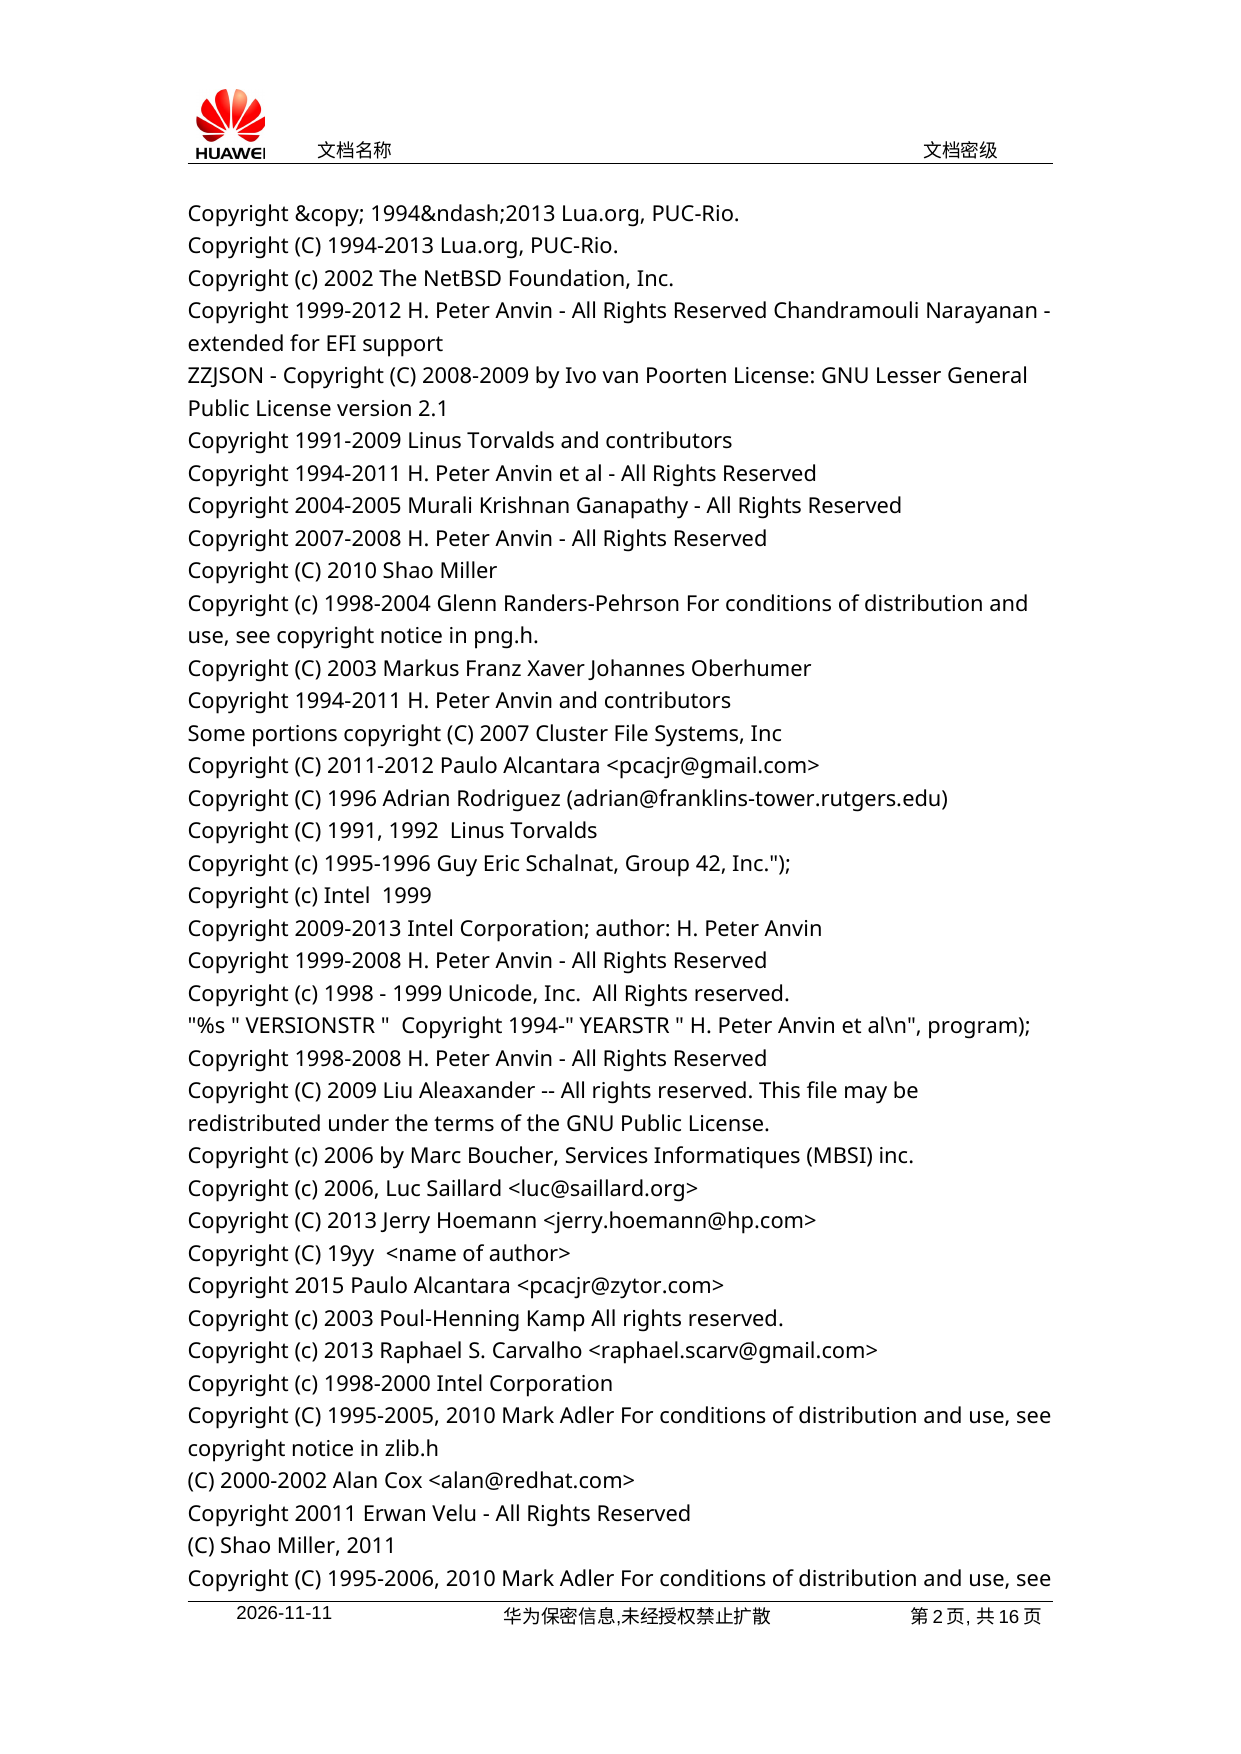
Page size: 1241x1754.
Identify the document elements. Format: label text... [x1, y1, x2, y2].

text "%s " VERSIONSTR " Copyright 1994-" YEARSTR " H. Peter Anvin et al\n", program); [187, 1009, 1053, 1041]
text Copyright (c) 2003 Poul-Henning Kamp All rights reserved. [187, 1301, 1053, 1334]
text Copyright 1998-2008 H. Peter Anvin - All Rights Reserved [187, 1041, 1053, 1074]
text Copyright (c) 1998 - 1999 Unicode, Inc. All Rights reserved. [187, 976, 1053, 1009]
text Copyright &copy; 1994&ndash;2013 Lua.org, PUC-Rio. [187, 196, 1053, 229]
text Copyright (c) 2013 Raphael S. Carvalho <raphael.scarv@gmail.com> [187, 1334, 1053, 1366]
text Copyright 1994-2011 H. Peter Anvin and contributors [187, 684, 1053, 716]
text Copyright (C) 2003 Markus Franz Xaver Johannes Oberhumer [187, 651, 1053, 684]
text Copyright 1994-2011 H. Peter Anvin et al - All Rights Reserved [187, 456, 1053, 489]
text Copyright (c) 2002 The NetBSD Foundation, Inc. [187, 261, 1053, 294]
text Copyright 1999-2012 H. Peter Anvin - All Rights Reserved Chandramouli Narayanan - extended for EFI support [187, 294, 1053, 359]
text Copyright 20011 Erwan Velu - All Rights Reserved [187, 1496, 1053, 1529]
text (C) Shao Miller, 2011 [187, 1529, 1053, 1561]
picture [196, 89, 265, 159]
text (C) 2000-2002 Alan Cox <alan@redhat.com> [187, 1464, 1053, 1496]
text Copyright 2015 Paulo Alcantara <pcacjr@zytor.com> [187, 1269, 1053, 1301]
text Copyright (c) 2006 by Marc Boucher, Services Informatiques (MBSI) inc. [187, 1139, 1053, 1171]
text Copyright (C) 2013 Jerry Hoemann <jerry.hoemann@hp.com> [187, 1204, 1053, 1236]
text Copyright (C) 19yy <name of author> [187, 1236, 1053, 1269]
text Copyright (c) Intel 1999 [187, 879, 1053, 911]
text Copyright (c) 1998-2000 Intel Corporation [187, 1366, 1053, 1399]
text Copyright (C) 2011-2012 Paulo Alcantara <pcacjr@gmail.com> [187, 749, 1053, 781]
text Copyright (C) 1991, 1992 Linus Torvalds [187, 814, 1053, 846]
text Copyright (C) 1995-2005, 2010 Mark Adler For conditions of distribution and use, see copyright notice in zlib.h [187, 1399, 1053, 1464]
text ZZJSON - Copyright (C) 2008-2009 by Ivo van Poorten License: GNU Lesser General Public License version 2.1 [187, 359, 1053, 424]
text Copyright (C) 1996 Adrian Rodriguez (adrian@franklins-tower.rutgers.edu) [187, 781, 1053, 814]
text Copyright 1991-2009 Linus Torvalds and contributors [187, 424, 1053, 456]
text Copyright (C) 1994-2013 Lua.org, PUC-Rio. [187, 229, 1053, 261]
text Copyright (C) 1995-2006, 2010 Mark Adler For conditions of distribution and use, see copyright notice in zlib.h [187, 1561, 1053, 1594]
text Copyright 2009-2013 Intel Corporation; author: H. Peter Anvin [187, 911, 1053, 944]
text Copyright (c) 2006, Luc Saillard <luc@saillard.org> [187, 1171, 1053, 1204]
text Copyright (c) 1998-2004 Glenn Randers-Pehrson For conditions of distribution and use, see copyright notice in png.h. [187, 586, 1053, 651]
text Copyright 1999-2008 H. Peter Anvin - All Rights Reserved [187, 944, 1053, 976]
text Copyright 2004-2005 Murali Krishnan Ganapathy - All Rights Reserved [187, 489, 1053, 521]
text Copyright 2007-2008 H. Peter Anvin - All Rights Reserved [187, 521, 1053, 554]
text Copyright (C) 2009 Liu Aleaxander -- All rights reserved. This file may be redistributed under the terms of the GNU Public License. [187, 1074, 1053, 1139]
text Copyright (c) 1995-1996 Guy Eric Schalnat, Group 42, Inc."); [187, 846, 1053, 879]
text Copyright (C) 2010 Shao Miller [187, 554, 1053, 586]
text Some portions copyright (C) 2007 Cluster File Systems, Inc [187, 716, 1053, 749]
